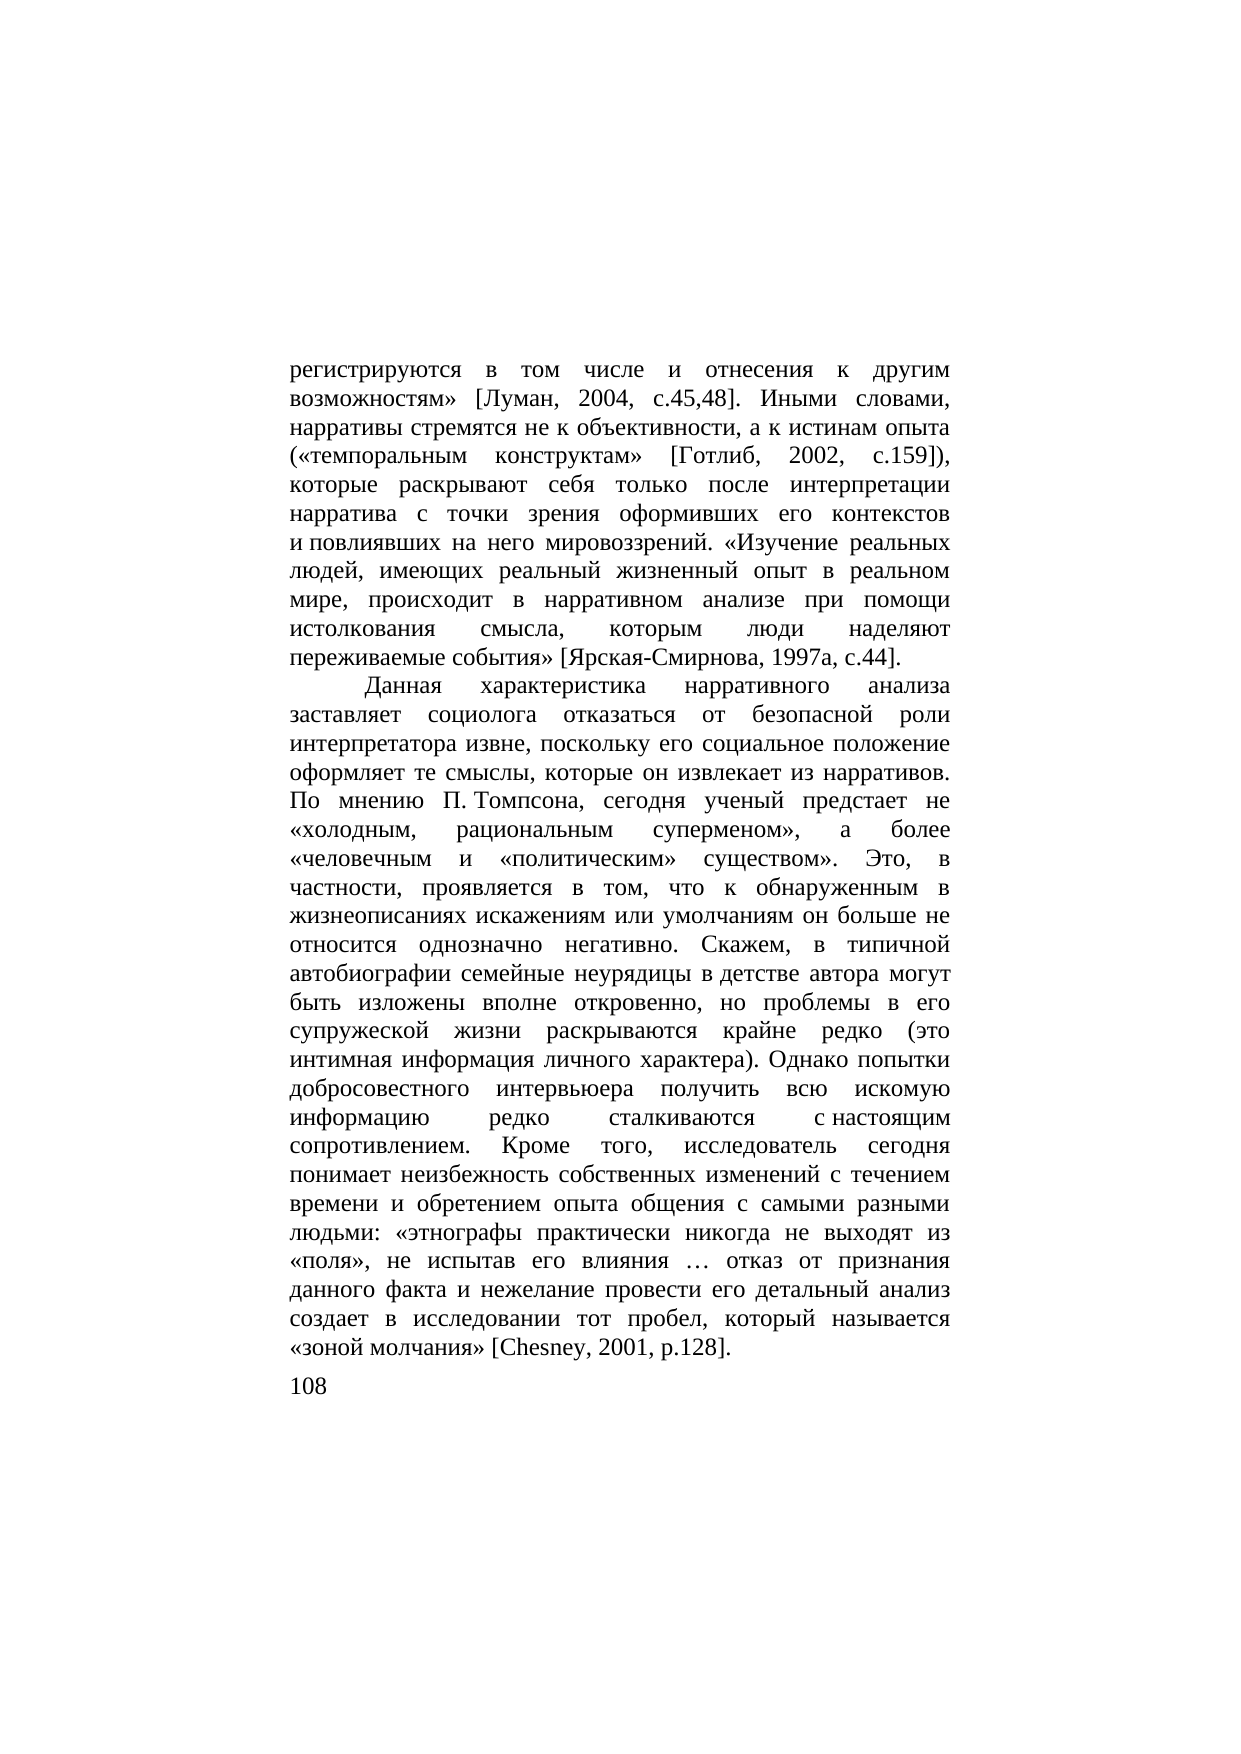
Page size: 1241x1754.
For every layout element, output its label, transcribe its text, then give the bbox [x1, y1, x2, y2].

text Данная характеристика нарративного анализа заставляет социолога отказаться от безопасной роли интерпретатора извне, поскольку его социальное положение оформляет те смыслы, которые он извлекает из нарративов. По мнению П. Томпсона, сегодня ученый предстает не «холодным, рациональным суперменом», а более «человечным и «политическим» существом». Это, в частности, проявляется в том, что к обнаруженным в жизнеописаниях искажениям или умолчаниям он больше не относится однозначно негативно. Скажем, в типичной автобиографии семейные неурядицы в детстве автора могут быть изложены вполне откровенно, но проблемы в его супружеской жизни раскрываются крайне редко (это интимная информация личного характера). Однако попытки добросовестного интервьюера получить всю искомую информацию редко сталкиваются с настоящим сопротивлением. Кроме того, исследователь сегодня понимает неизбежность собственных изменений с течением времени и обретением опыта общения с самыми разными людьми: «этнографы практически никогда не выходят из «поля», не испытав его влияния … отказ от признания данного факта и нежелание провести его детальный анализ создает в исследовании тот пробел, который называется «зоной молчания» [Chesney, 2001, p.128]. [289, 671, 951, 1361]
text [289, 354, 951, 671]
